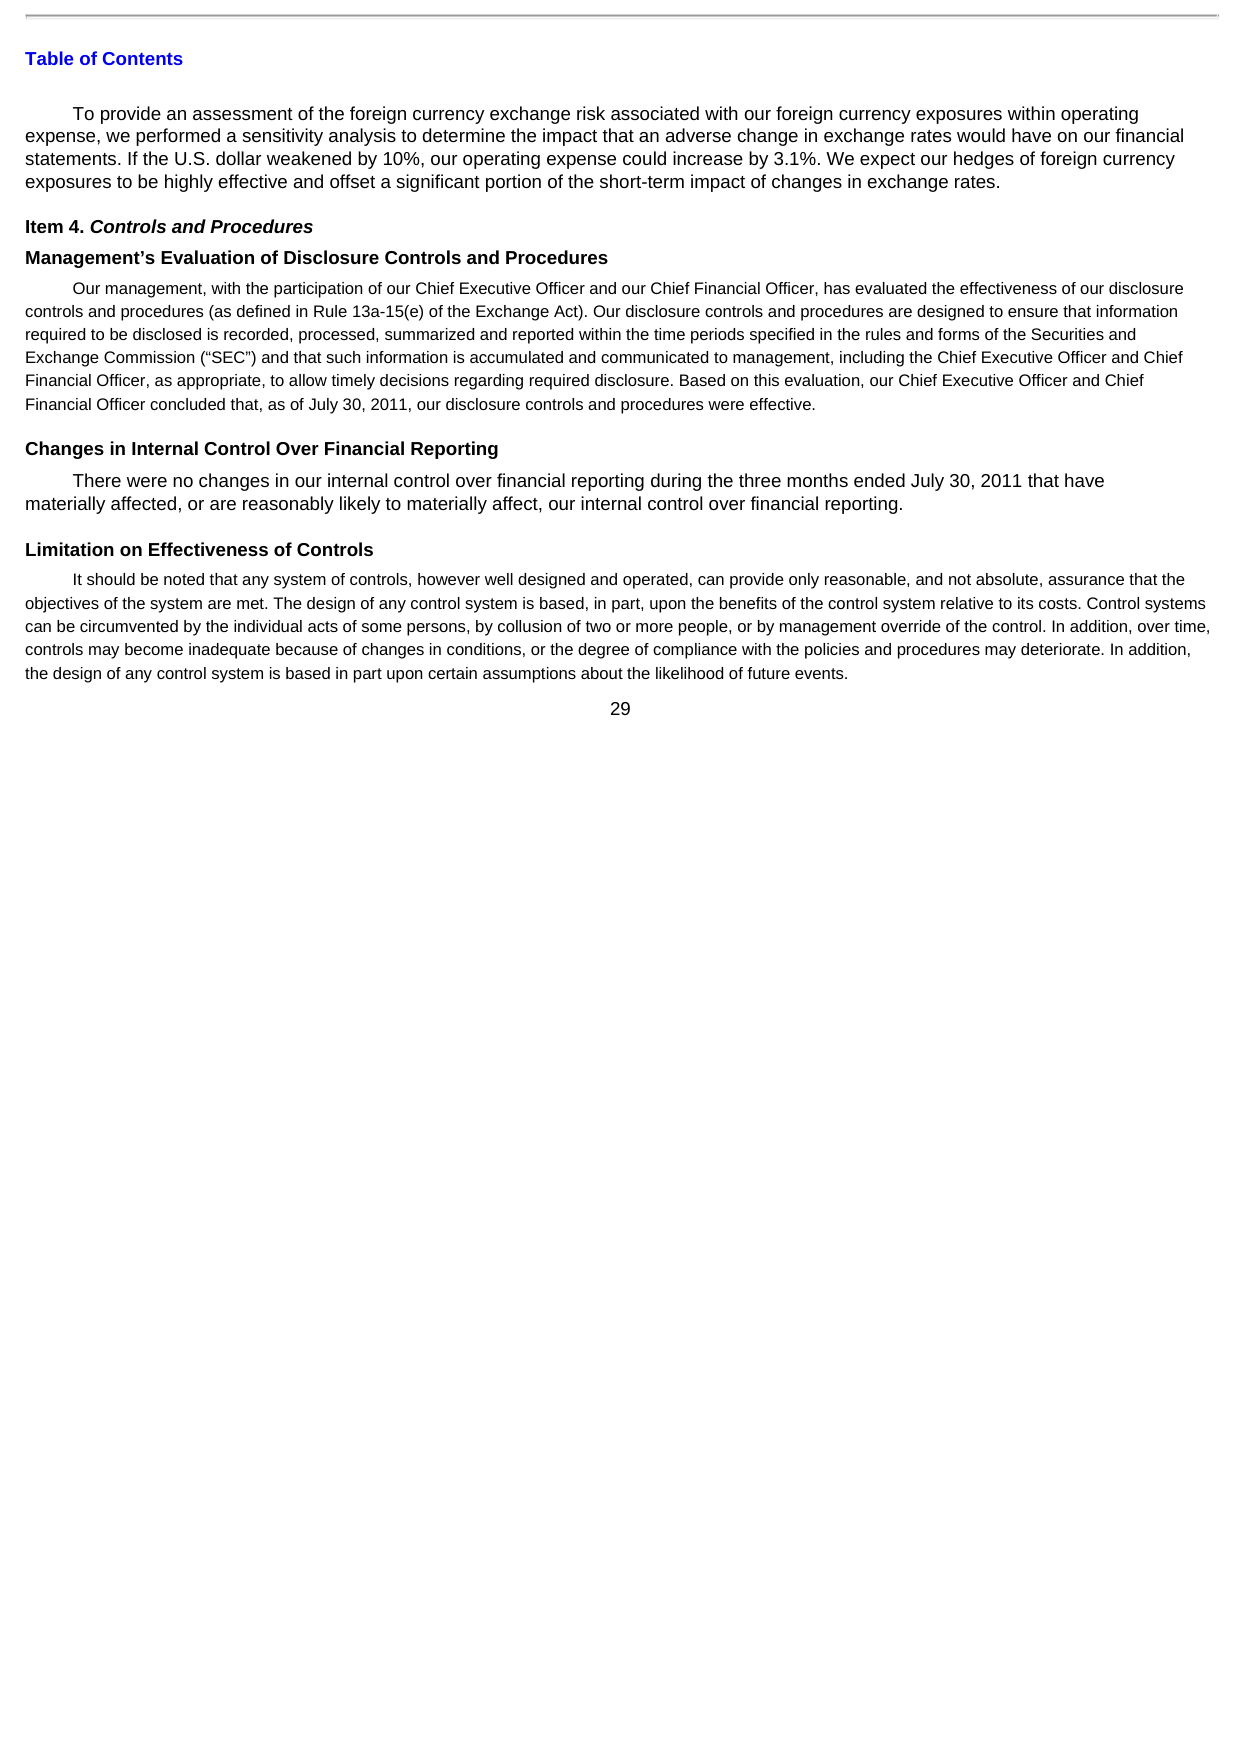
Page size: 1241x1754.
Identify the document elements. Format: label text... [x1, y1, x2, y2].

text Limitation on Effectiveness of Controls [25, 539, 1215, 560]
text 29 [25, 697, 1215, 719]
text There were no changes in our internal control over financial reporting during the three months ended July 30, 2011 that have materially affected, or are reasonably likely to materially affect, our internal control over financial reporting. [25, 469, 1180, 515]
text Item 4. Controls and Procedures [25, 216, 1215, 238]
text Our management, with the participation of our Chief Executive Officer and our Chief Financial Officer, has evaluated the effectiveness of our disclosure controls and procedures (as defined in Rule 13a-15(e) of the Exchange Act). Our disclosure controls and procedures are designed to ensure that information required to be disclosed is recorded, processed, summarized and reported within the time periods specified in the rules and forms of the Securities and Exchange Commission (“SEC”) and that such information is accumulated and communicated to management, including the Chief Executive Officer and Chief Financial Officer, as appropriate, to allow timely decisions regarding required disclosure. Based on this evaluation, our Chief Executive Officer and Chief Financial Officer concluded that, as of July 30, 2011, our disclosure controls and procedures were effective. [25, 279, 1209, 413]
text To provide an assessment of the foreign currency exchange risk associated with our foreign currency exposures within operating expense, we performed a sensitivity analysis to determine the impact that an adverse change in exchange rates would have on our financial statements. If the U.S. dollar weakened by 10%, our operating expense could increase by 3.1%. We expect our hedges of foreign currency exposures to be highly effective and offset a significant portion of the short-term impact of changes in exchange rates. [25, 102, 1213, 192]
text Table of Contents [25, 48, 1215, 69]
picture [23, 14, 1220, 21]
text It should be noted that any system of controls, however well designed and operated, can provide only reasonable, and not absolute, assurance that the objectives of the system are met. The design of any control system is based, in part, upon the benefits of the control system relative to its costs. Control systems can be circumvented by the individual acts of some persons, by collusion of two or more people, or by management override of the control. In addition, over time, controls may become inadequate because of changes in conditions, or the degree of compliance with the policies and procedures may deteriorate. In addition, the design of any control system is based in part upon certain assumptions about the likelihood of future events. [25, 570, 1215, 683]
text Changes in Internal Control Over Financial Reporting [25, 438, 1215, 459]
text Management’s Evaluation of Disclosure Controls and Procedures [25, 247, 1215, 269]
